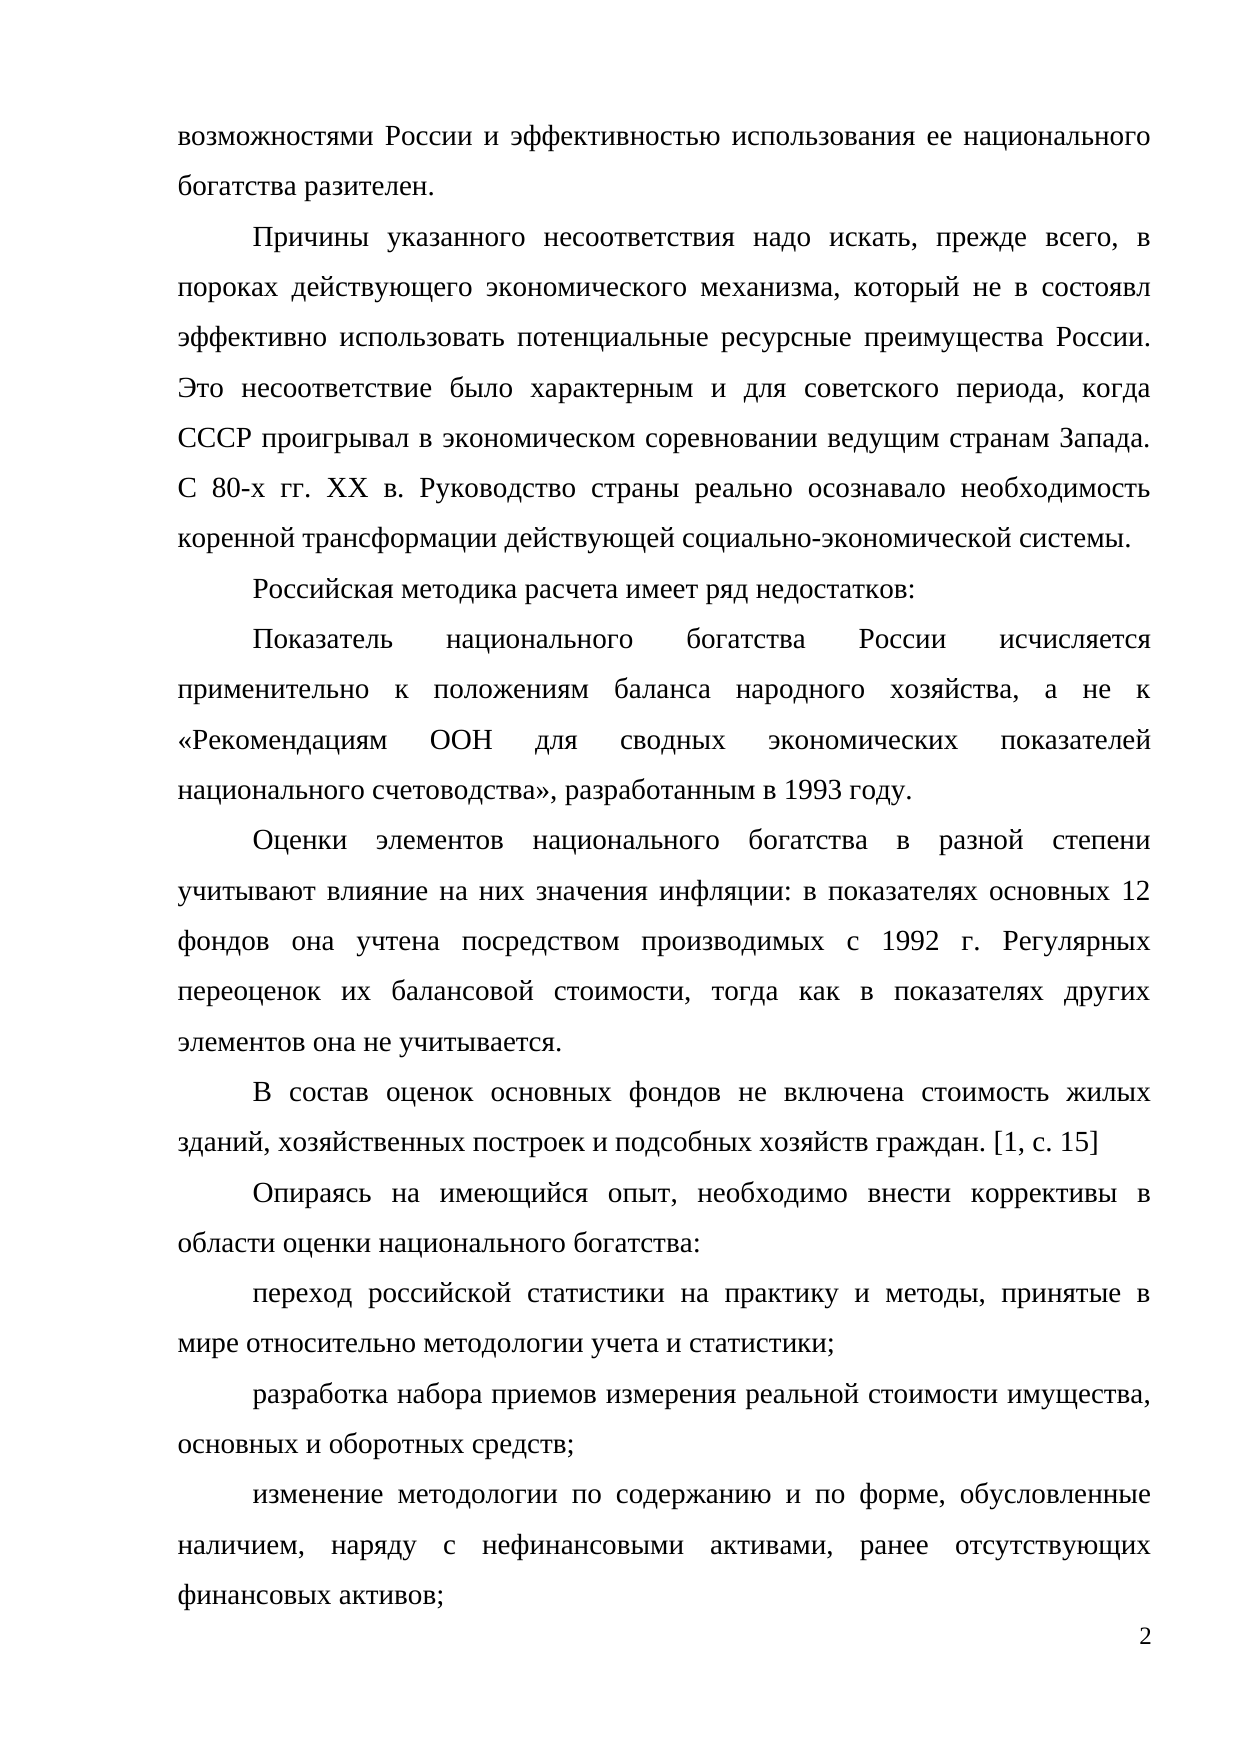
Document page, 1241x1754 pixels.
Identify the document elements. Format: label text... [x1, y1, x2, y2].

text В состав оценок основных фондов не включена стоимость жилых зданий, хозяйственных построек и подсобных хозяйств граждан. [1, с. 15] [177, 1074, 1152, 1158]
text Показатель национального богатства России исчисляется применительно к положениям баланса народного хозяйства, а не к «Рекомендациям ООН для сводных экономических показателей национального счетоводства», разработанным в 1993 году. [177, 621, 1152, 806]
text изменение методологии по содержанию и по форме, обусловленные наличием, наряду с нефинансовыми активами, ранее отсутствующих финансовых активов; [177, 1477, 1152, 1611]
text переход российской статистики на практику и методы, принятые в мире относительно методологии учета и статистики; [177, 1275, 1152, 1359]
text Российская методика расчета имеет ряд недостатков: [177, 571, 1152, 604]
text разработка набора приемов измерения реальной стоимости имущества, основных и оборотных средств; [177, 1376, 1152, 1460]
text Опираясь на имеющийся опыт, необходимо внести коррективы в области оценки национального богатства: [177, 1175, 1152, 1258]
text Причины указанного несоответствия надо искать, прежде всего, в пороках действующего экономического механизма, который не в состоявл эффективно использовать потенциальные ресурсные преимущества России. Это несоответствие было характерным и для советского периода, когда СССР проигрывал в экономическом соревновании ведущим странам Запада. С 80-х гг. XX в. Руководство страны реально осознавало необходимость коренной трансформации действующей социально-экономической системы. [177, 219, 1152, 554]
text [177, 118, 1152, 202]
text Оценки элементов национального богатства в разной степени учитывают влияние на них значения инфляции: в показателях основных 12 фондов она учтена посредством производимых с 1992 г. Регулярных переоценок их балансовой стоимости, тогда как в показателях других элементов она не учитывается. [177, 822, 1152, 1057]
